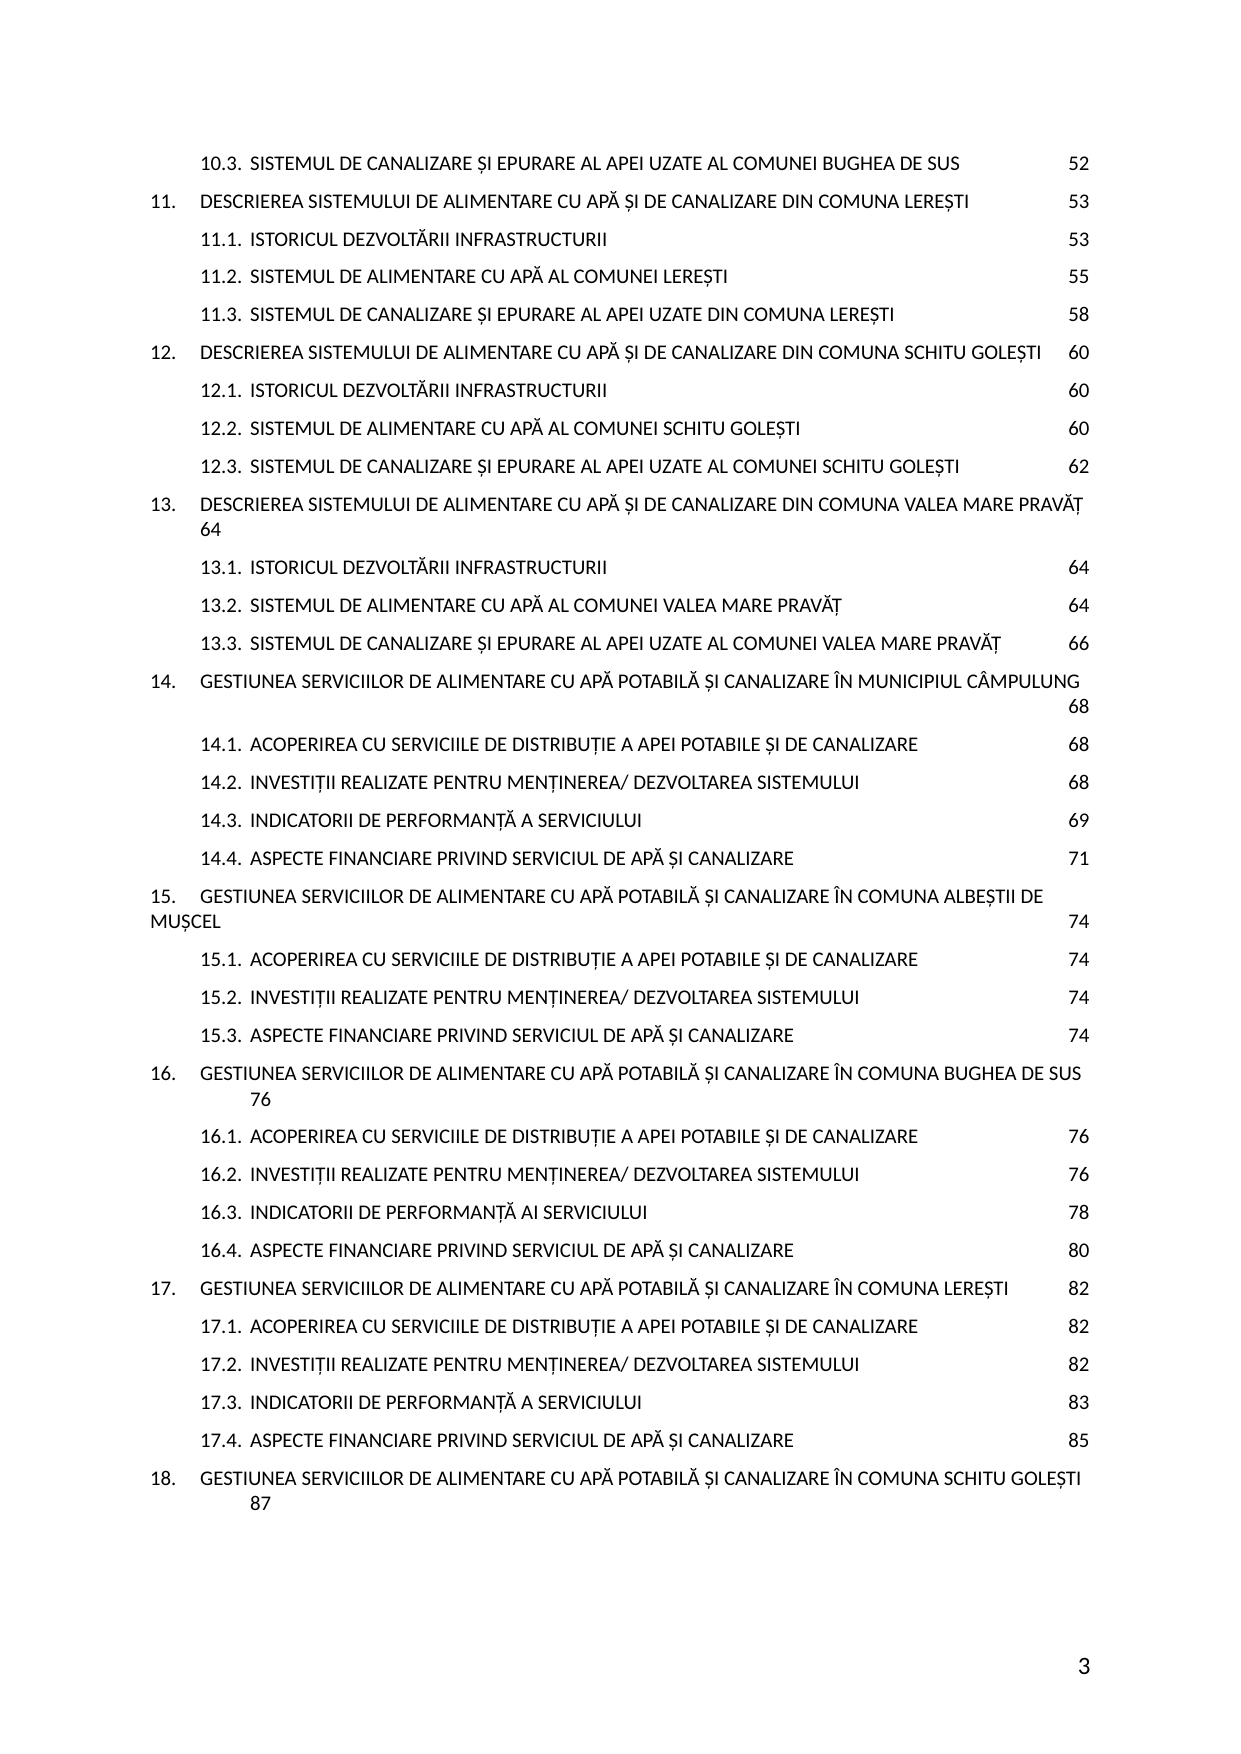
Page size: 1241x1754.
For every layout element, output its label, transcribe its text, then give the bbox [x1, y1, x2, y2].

text 13.2. Sistemul de alimentare cu apă al comunei Valea Mare Pravăț 64 [200, 592, 1090, 618]
text 14.4. Aspecte financiare privind serviciul de apă și canalizare 71 [150, 845, 1090, 871]
text 15. Gestiunea serviciilor de alimentare cu apă potabilă și canalizare în comuna Albeștii de Mușcel 74 [150, 883, 1090, 934]
text 17.1. Acoperirea cu serviciile de distribuție a apei potabile și de canalizare 82 [200, 1313, 1090, 1339]
text 13.1. Istoricul dezvoltării infrastructurii 64 [200, 554, 1090, 580]
text 14.2. Investiții realizate pentru menținerea/ dezvoltarea sistemului 68 [200, 769, 1090, 795]
text 17.4. Aspecte financiare privind serviciul de apă și canalizare 85 [200, 1427, 1090, 1452]
text 13.3. Sistemul de canalizare și epurare al apei uzate al comunei Valea Mare Pravăț 66 [200, 630, 1090, 656]
text 10.3. Sistemul de canalizare și epurare al apei uzate al comunei Bughea de Sus 52 [200, 150, 1090, 175]
text 14. Gestiunea serviciilor de alimentare cu apă potabilă și canalizare în municipiul Câmpulung 68 [150, 668, 1090, 719]
text 11.2. Sistemul de alimentare cu apă al comunei Lerești 55 [200, 264, 1090, 289]
text 16.3. Indicatorii de performanță ai serviciului 78 [200, 1199, 1090, 1225]
text 14.3. Indicatorii de performanță a serviciului 69 [200, 807, 1090, 833]
text 17.3. Indicatorii de performanță a serviciului 83 [200, 1389, 1090, 1414]
text 15.1. Acoperirea cu serviciile de distribuție a apei potabile și de canalizare 74 [200, 947, 1090, 972]
text 12. Descrierea sistemului de alimentare cu apă și de canalizare din comuna Schitu Golești 60 [150, 339, 1090, 365]
text 11.3. Sistemul de canalizare și epurare al apei uzate din comuna Lerești 58 [200, 302, 1090, 327]
text 16. Gestiunea serviciilor de alimentare cu apă potabilă și canalizare în comuna Bughea de Sus 76 [150, 1060, 1090, 1111]
text 11. Descrierea sistemului de alimentare cu apă și de canalizare din comuna Lerești 53 [150, 188, 1090, 213]
text 12.2. Sistemul de alimentare cu apă al comunei Schitu Golești 60 [200, 415, 1090, 441]
text 13. Descrierea sistemului de alimentare cu apă și de canalizare din comuna Valea Mare Pravăț 64 [150, 491, 1090, 542]
text 17.2. Investiții realizate pentru menținerea/ dezvoltarea sistemului 82 [200, 1351, 1090, 1377]
text 17. Gestiunea serviciilor de alimentare cu apă potabilă și canalizare în comuna Lerești 82 [150, 1275, 1090, 1301]
text 15.2. Investiții realizate pentru menținerea/ dezvoltarea sistemului 74 [200, 984, 1090, 1010]
text 16.4. Aspecte financiare privind serviciul de apă și canalizare 80 [200, 1237, 1090, 1263]
text 15.3. Aspecte financiare privind serviciul de apă și canalizare 74 [200, 1022, 1090, 1048]
text 16.2. Investiții realizate pentru menținerea/ dezvoltarea sistemului 76 [200, 1162, 1090, 1187]
text 16.1. Acoperirea cu serviciile de distribuție a apei potabile și de canalizare 76 [200, 1124, 1090, 1149]
text 11.1. Istoricul dezvoltării infrastructurii 53 [200, 226, 1090, 251]
text 18. Gestiunea serviciilor de alimentare cu apă potabilă și canalizare în comuna Schitu Golești 87 [150, 1465, 1090, 1516]
text 12.3. Sistemul de canalizare și epurare al apei uzate al comunei Schitu Golești 62 [200, 453, 1090, 479]
text 12.1. Istoricul dezvoltării infrastructurii 60 [200, 377, 1090, 403]
text 14.1. Acoperirea cu serviciile de distribuție a apei potabile și de canalizare 68 [200, 732, 1090, 757]
